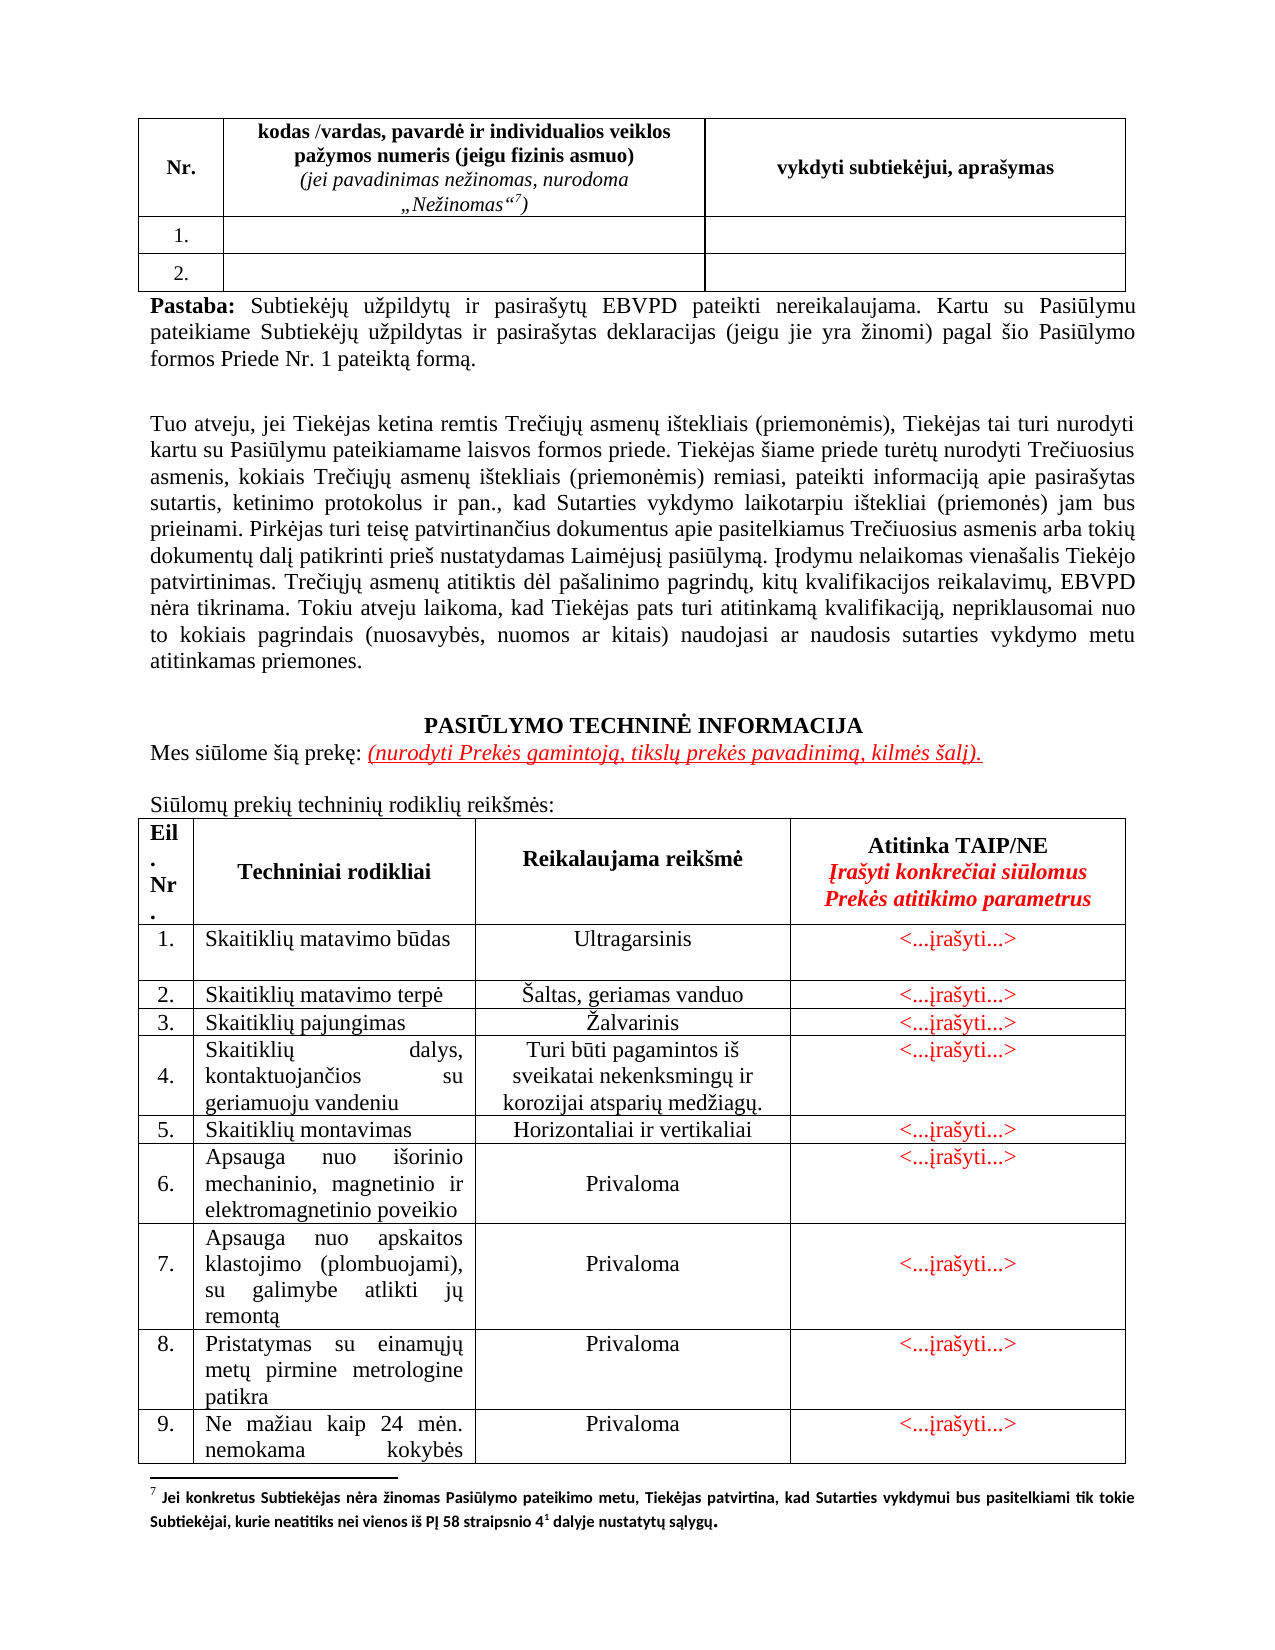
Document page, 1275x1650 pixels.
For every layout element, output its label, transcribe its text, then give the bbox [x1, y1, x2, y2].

table_cell <...įrašyti...> [791, 1009, 1125, 1035]
table_cell Skaitiklių matavimo terpė [194, 981, 475, 1007]
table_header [706, 119, 1125, 216]
text Pastaba: Subtiekėjų užpildytų ir pasirašytų EBVPD pateikti nereikalaujama. Kartu su Pasiūlymu pateikiame Subtiekėjų užpildytas ir pasirašytas deklaracijas (jeigu jie yra žinomi) pagal šio Pasiūlymo formos Priede Nr. 1 pateiktą formą. [150, 292, 1137, 371]
table_cell <...įrašyti...> [791, 1116, 1125, 1142]
table_cell 9. [139, 1410, 193, 1463]
table_cell Šaltas, geriamas vanduo [476, 981, 790, 1007]
table_cell 4. [139, 1036, 193, 1115]
table_cell Pristatymas su einamųjų metų pirmine metrologine patikra [194, 1330, 475, 1409]
table_cell Apsauga nuo išorinio mechaninio, magnetinio ir elektromagnetinio poveikio [194, 1144, 475, 1222]
table_cell 1. [139, 925, 193, 980]
table_cell 7. [139, 1224, 193, 1329]
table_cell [194, 1410, 475, 1463]
table_cell 3. [139, 1009, 193, 1035]
table_cell Skaitiklių dalys, kontaktuojančios su geriamuoju vandeniu [194, 1036, 475, 1115]
table_cell 1. [139, 217, 223, 253]
table_header Atitinka TAIP/NE Įrašyti konkrečiai siūlomus Prekės atitikimo parametrus [791, 819, 1125, 924]
table_header Techniniai rodikliai [194, 819, 475, 924]
table_cell [706, 217, 1125, 253]
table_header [224, 119, 704, 216]
table_cell Skaitiklių matavimo būdas [194, 925, 475, 980]
table_cell <...įrašyti...> [791, 1330, 1125, 1409]
table_cell Skaitiklių montavimas [194, 1116, 475, 1142]
text Mes siūlome šią prekę: (nurodyti Prekės gamintoją, tikslų prekės pavadinimą, kilmės šalį). [150, 739, 1137, 765]
table_cell <...įrašyti...> [791, 1144, 1125, 1222]
table_cell Horizontaliai ir vertikaliai [476, 1116, 790, 1142]
list PASIŪLYMO TECHNINĖ INFORMACIJA [150, 712, 1137, 739]
text Tuo atveju, jei Tiekėjas ketina remtis Trečiųjų asmenų ištekliais (priemonėmis), Tiekėjas tai turi nurodyti kartu su Pasiūlymu pateikiamame laisvos formos priede. Tiekėjas šiame priede turėtų nurodyti Trečiuosius asmenis, kokiais Trečiųjų asmenų ištekliais (priemonėmis) remiasi, pateikti informaciją apie pasirašytas sutartis, ketinimo protokolus ir pan., kad Sutarties vykdymo laikotarpiu ištekliai (priemonės) jam bus prieinami. Pirkėjas turi teisę patvirtinančius dokumentus apie pasitelkiamus Trečiuosius asmenis arba tokių dokumentų dalį patikrinti prieš nustatydamas Laimėjusį pasiūlymą. Įrodymu nelaikomas vienašalis Tiekėjo patvirtinimas. Trečiųjų asmenų atitiktis dėl pašalinimo pagrindų, kitų kvalifikacijos reikalavimų, EBVPD nėra tikrinama. Tokiu atveju laikoma, kad Tiekėjas pats turi atitinkamą kvalifikaciją, nepriklausomai nuo to kokiais pagrindais (nuosavybės, nuomos ar kitais) naudojasi ar naudosis sutarties vykdymo metu atitinkamas priemones. [150, 410, 1137, 673]
table_cell <...įrašyti...> [791, 1036, 1125, 1115]
table_cell [706, 254, 1125, 291]
table_cell <...įrašyti...> [791, 1224, 1125, 1329]
table_cell Privaloma [476, 1410, 790, 1463]
table_header Eil. Nr. [139, 119, 223, 216]
text Siūlomų prekių techninių rodiklių reikšmės: [150, 791, 1137, 818]
table_cell <...įrašyti...> [791, 1410, 1125, 1463]
table_cell <...įrašyti...> [791, 981, 1125, 1007]
table_cell Privaloma [476, 1144, 790, 1222]
table_cell Ultragarsinis [476, 925, 790, 980]
table_cell Privaloma [476, 1224, 790, 1329]
table_header Eil. Nr. [139, 819, 193, 924]
table_cell Skaitiklių pajungimas [194, 1009, 475, 1035]
table_cell 8. [139, 1330, 193, 1409]
table_cell 2. [139, 254, 223, 291]
table_cell 6. [139, 1144, 193, 1222]
table_cell 5. [139, 1116, 193, 1142]
table_cell Privaloma [476, 1330, 790, 1409]
table_cell [224, 217, 704, 253]
table_cell Turi būti pagamintos iš sveikatai nekenksmingų ir korozijai atsparių medžiagų. [476, 1036, 790, 1115]
table_cell Apsauga nuo apskaitos klastojimo (plombuojami), su galimybe atlikti jų remontą [194, 1224, 475, 1329]
table_cell Žalvarinis [476, 1009, 790, 1035]
table_cell 2. [139, 981, 193, 1007]
table_cell <...įrašyti...> [791, 925, 1125, 980]
table_cell [224, 254, 704, 291]
table_header Reikalaujama reikšmė [476, 819, 790, 924]
